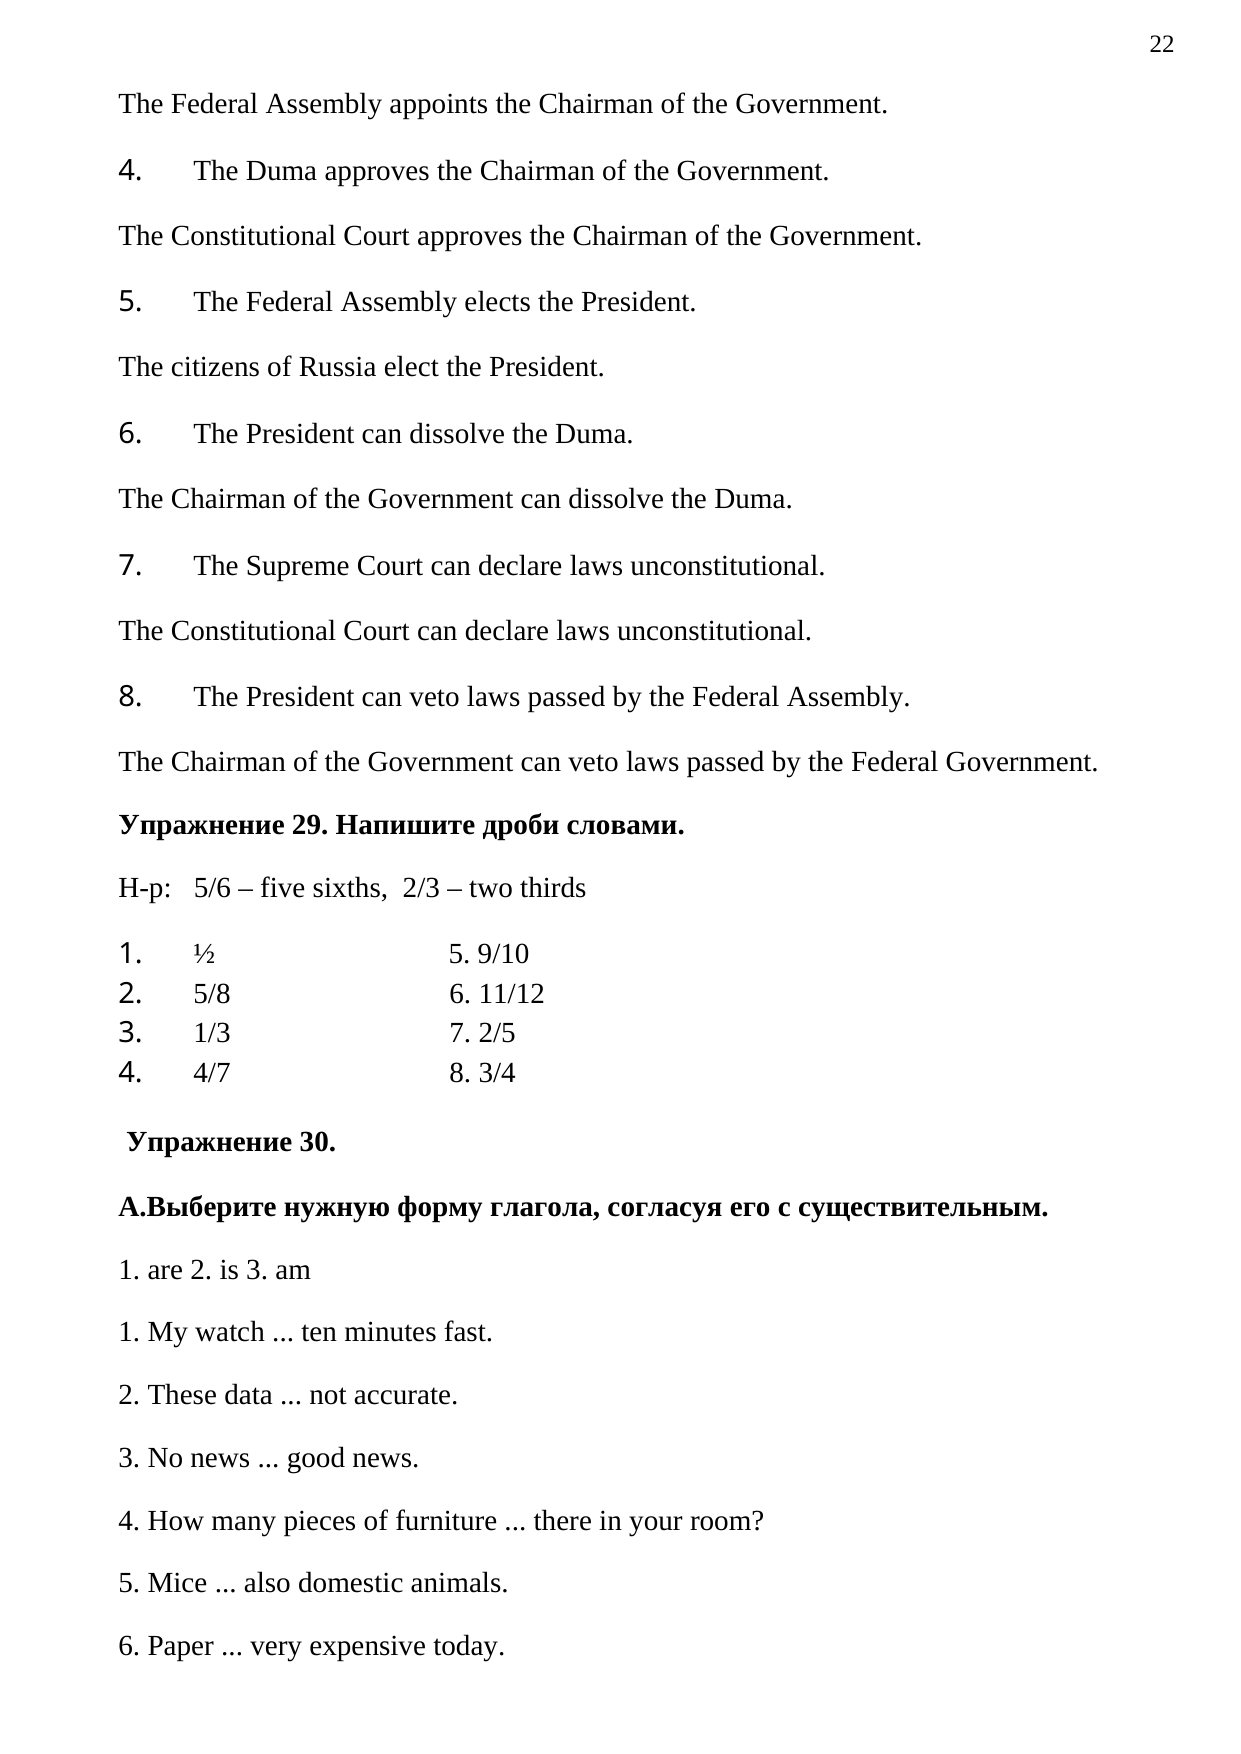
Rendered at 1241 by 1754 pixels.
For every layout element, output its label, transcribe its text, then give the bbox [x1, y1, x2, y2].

list 4/7 8. 3/4 [118, 1051, 1181, 1091]
text The Chairman of the Government can dissolve the Duma. [118, 481, 1181, 515]
text The Constitutional Court approves the Chairman of the Government. [118, 218, 1181, 252]
list The Federal Assembly elects the President. [118, 281, 1181, 320]
list The President can veto laws passed by the Federal Assembly. [118, 675, 1181, 715]
text Упражнение 30. [118, 1120, 1181, 1160]
list 1/3 7. 2/5 [118, 1012, 1181, 1051]
list The Supreme Court can declare laws unconstitutional. [118, 544, 1181, 583]
list ½ 5. 9/10 [118, 932, 1181, 972]
text 4. How many pieces of furniture ... there in your room? [118, 1503, 1181, 1536]
text 2. These data ... not accurate. [118, 1377, 1181, 1411]
text 3. No news ... good news. [118, 1440, 1181, 1473]
text The Federal Assembly appoints the Chairman of the Government. [118, 86, 1181, 120]
text 1. are 2. is 3. am [118, 1252, 1181, 1285]
text The citizens of Russia elect the President. [118, 349, 1181, 383]
text Упражнение 29. Напишите дроби словами. [118, 807, 1181, 841]
text Н-р: 5/6 – five sixths, 2/3 – two thirds [118, 870, 1181, 903]
list The President can dissolve the Duma. [118, 412, 1181, 452]
list 5/8 6. 11/12 [118, 972, 1181, 1012]
text The Chairman of the Government can veto laws passed by the Federal Government. [118, 744, 1181, 778]
text 6. Paper ... very expensive today. [118, 1628, 1181, 1662]
text 5. Mice ... also domestic animals. [118, 1565, 1181, 1599]
text The Constitutional Court can declare laws unconstitutional. [118, 613, 1181, 646]
text A.Выберите нужную форму глагола, согласуя его с существительным. [118, 1189, 1181, 1223]
list The Duma approves the Chairman of the Government. [118, 149, 1181, 189]
text 1. My watch ... ten minutes fast. [118, 1314, 1181, 1348]
